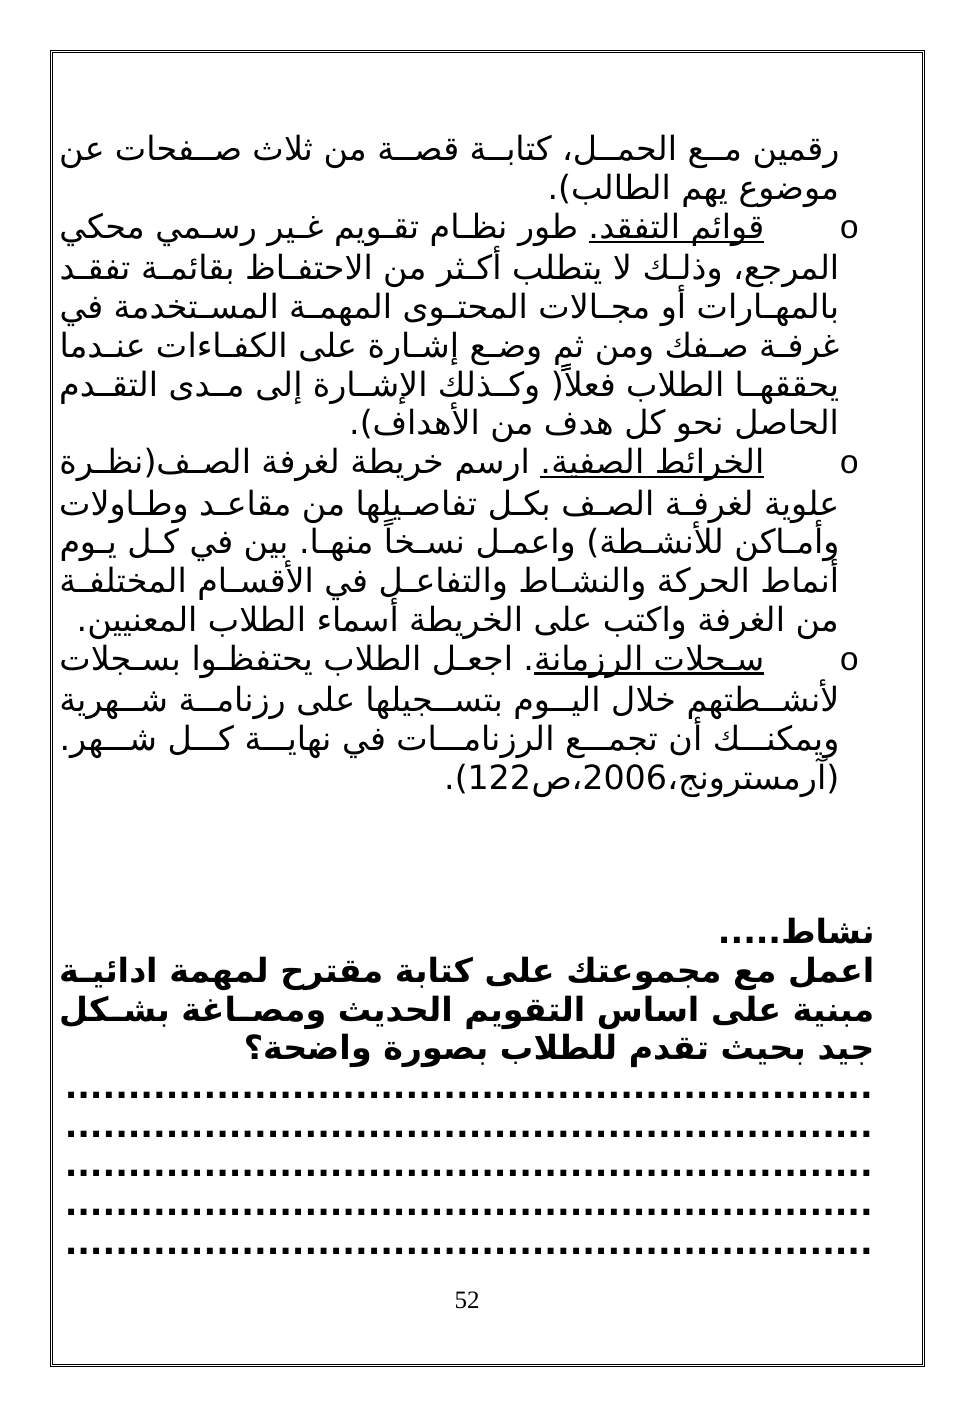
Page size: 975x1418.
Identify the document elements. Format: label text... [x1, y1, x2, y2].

text اعمل مع مجموعتك على كتابة مقترح لمهمة ادائية مبنية على اساس التقويم الحديث ومصاغة بشكل جيد بحيث تقدم للطلاب بصورة واضحة؟ [59, 951, 874, 1068]
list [59, 130, 839, 208]
list قوائم التفقد. طور نظام تقويم غير رسمي محكي المرجع، وذلك لا يتطلب أكثر من الاحتفاظ بقائمة تفقد بالمهارات أو مجالات المحتوى المهمة المستخدمة في غرفة صفك ومن ثم وضع إشارة على الكفاءات عندما يحققها الطلاب فعلاًً( وكذلك الإشارة إلى مدى التقدم الحاصل نحو كل هدف من الأهداف). [59, 208, 839, 443]
list سجلات الرزمانة. اجعل الطلاب يحتفظوا بسجلات لأنشطتهم خلال اليوم بتسجيلها على رزنامة شهرية ويمكنك أن تجمع الرزنامات في نهاية كل شهر.(آرمسترونج،2006،ص122). [59, 639, 839, 797]
text نشاط..... [59, 912, 874, 951]
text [59, 1068, 874, 1262]
list الخرائط الصفية. ارسم خريطة لغرفة الصف(نظرة علوية لغرفة الصف بكل تفاصيلها من مقاعد وطاولات وأماكن للأنشطة) واعمل نسخاً منها. بين في كل يوم أنماط الحركة والنشاط والتفاعل في الأقسام المختلفة من الغرفة واكتب على الخريطة أسماء الطلاب المعنيين. [59, 443, 839, 639]
